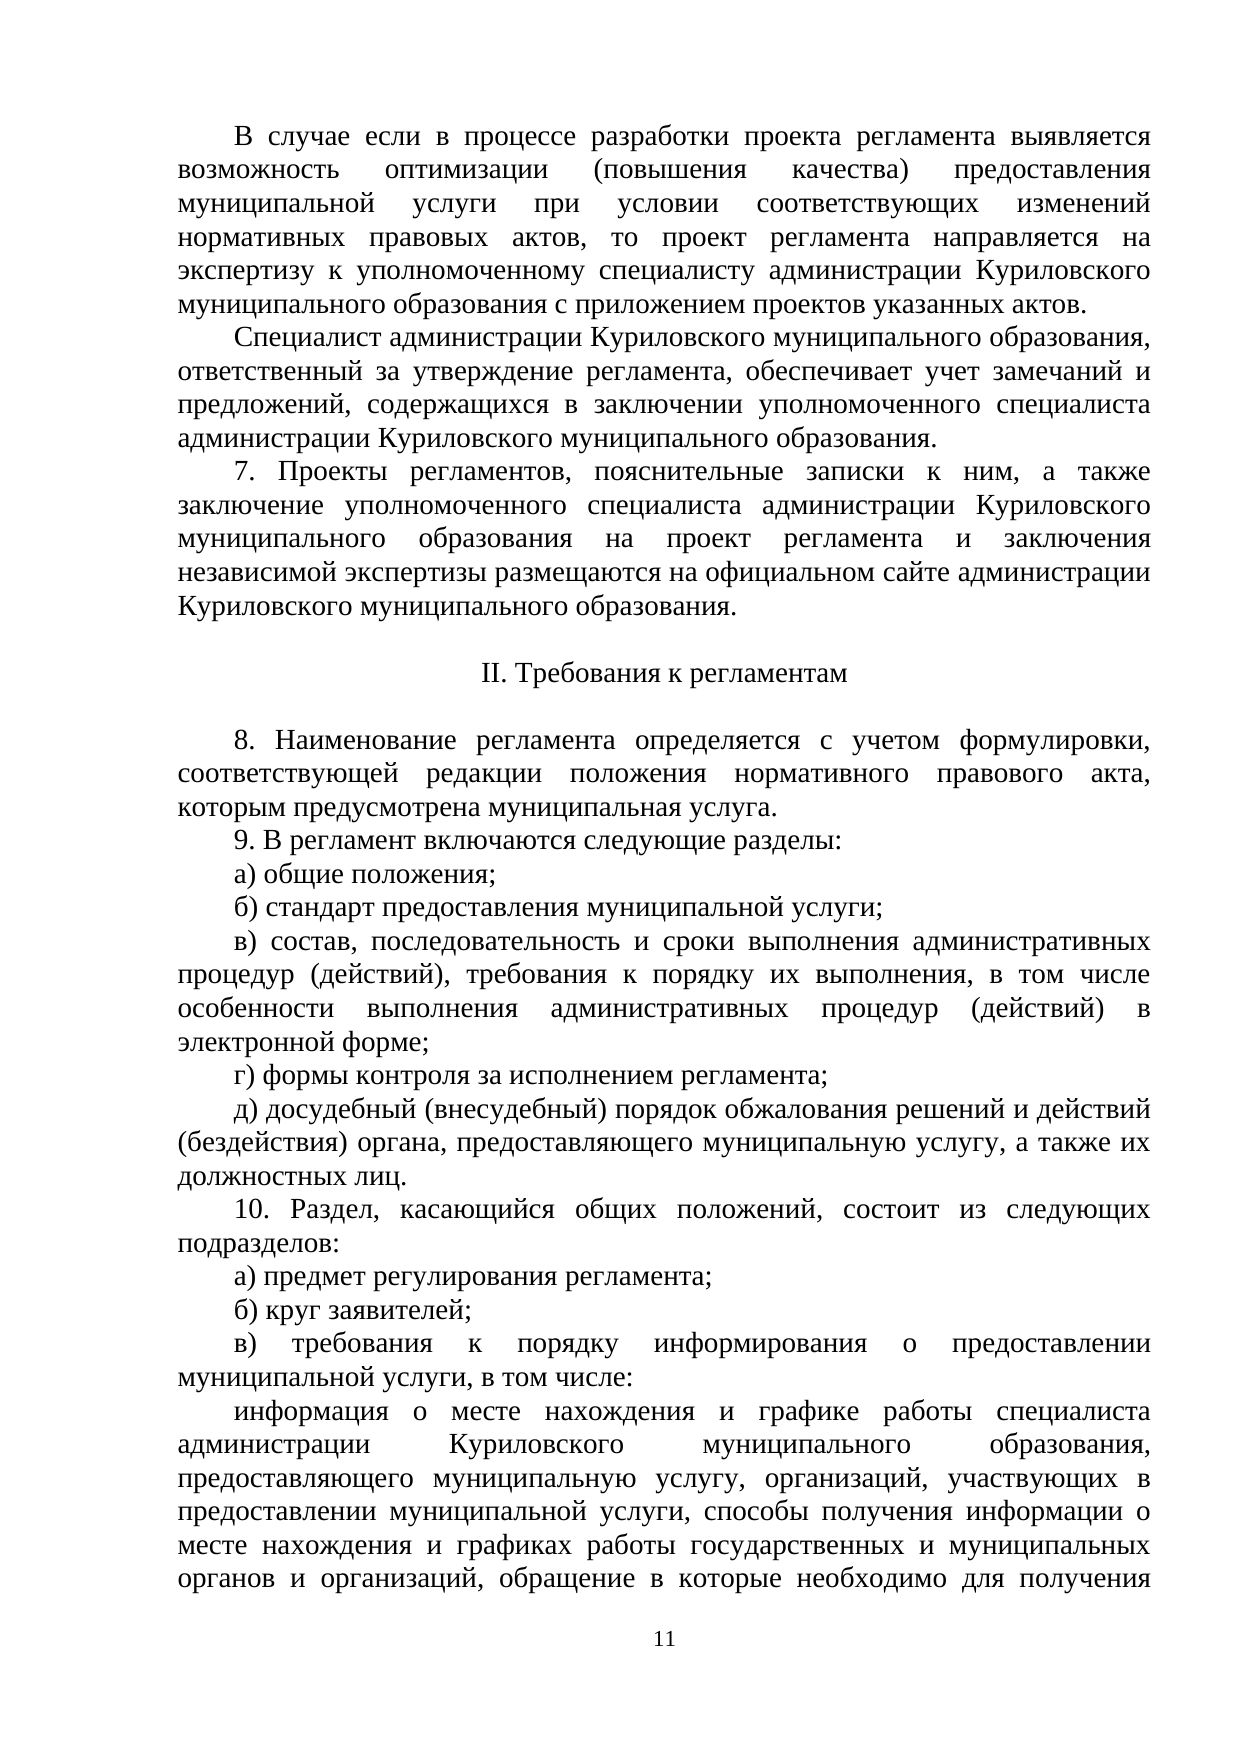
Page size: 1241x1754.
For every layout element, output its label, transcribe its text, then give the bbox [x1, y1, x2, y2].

text а) предмет регулирования регламента; [177, 1258, 1152, 1292]
text 8. Наименование регламента определяется с учетом формулировки, соответствующей редакции положения нормативного правового акта, которым предусмотрена муниципальная услуга. [177, 722, 1152, 822]
text а) общие положения; [177, 856, 1152, 889]
text II. Требования к регламентам [177, 655, 1152, 688]
text в) состав, последовательность и сроки выполнения административных процедур (действий), требования к порядку их выполнения, в том числе особенности выполнения административных процедур (действий) в электронной форме; [177, 923, 1152, 1057]
text 7. Проекты регламентов, пояснительные записки к ним, а также заключение уполномоченного специалиста администрации Куриловского муниципального образования на проект регламента и заключения независимой экспертизы размещаются на официальном сайте администрации Куриловского муниципального образования. [177, 453, 1152, 621]
text г) формы контроля за исполнением регламента; [177, 1057, 1152, 1091]
text в) требования к порядку информирования о предоставлении муниципальной услуги, в том числе: [177, 1326, 1152, 1393]
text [177, 1393, 1152, 1594]
text 9. В регламент включаются следующие разделы: [177, 822, 1152, 856]
text д) досудебный (внесудебный) порядок обжалования решений и действий (бездействия) органа, предоставляющего муниципальную услугу, а также их должностных лиц. [177, 1091, 1152, 1191]
text б) стандарт предоставления муниципальной услуги; [177, 889, 1152, 923]
text Специалист администрации Куриловского муниципального образования, ответственный за утверждение регламента, обеспечивает учет замечаний и предложений, содержащихся в заключении уполномоченного специалиста администрации Куриловского муниципального образования. [177, 319, 1152, 453]
text В случае если в процессе разработки проекта регламента выявляется возможность оптимизации (повышения качества) предоставления муниципальной услуги при условии соответствующих изменений нормативных правовых актов, то проект регламента направляется на экспертизу к уполномоченному специалисту администрации Куриловского муниципального образования с приложением проектов указанных актов. [177, 118, 1152, 319]
text 10. Раздел, касающийся общих положений, состоит из следующих подразделов: [177, 1191, 1152, 1258]
text б) круг заявителей; [177, 1292, 1152, 1326]
